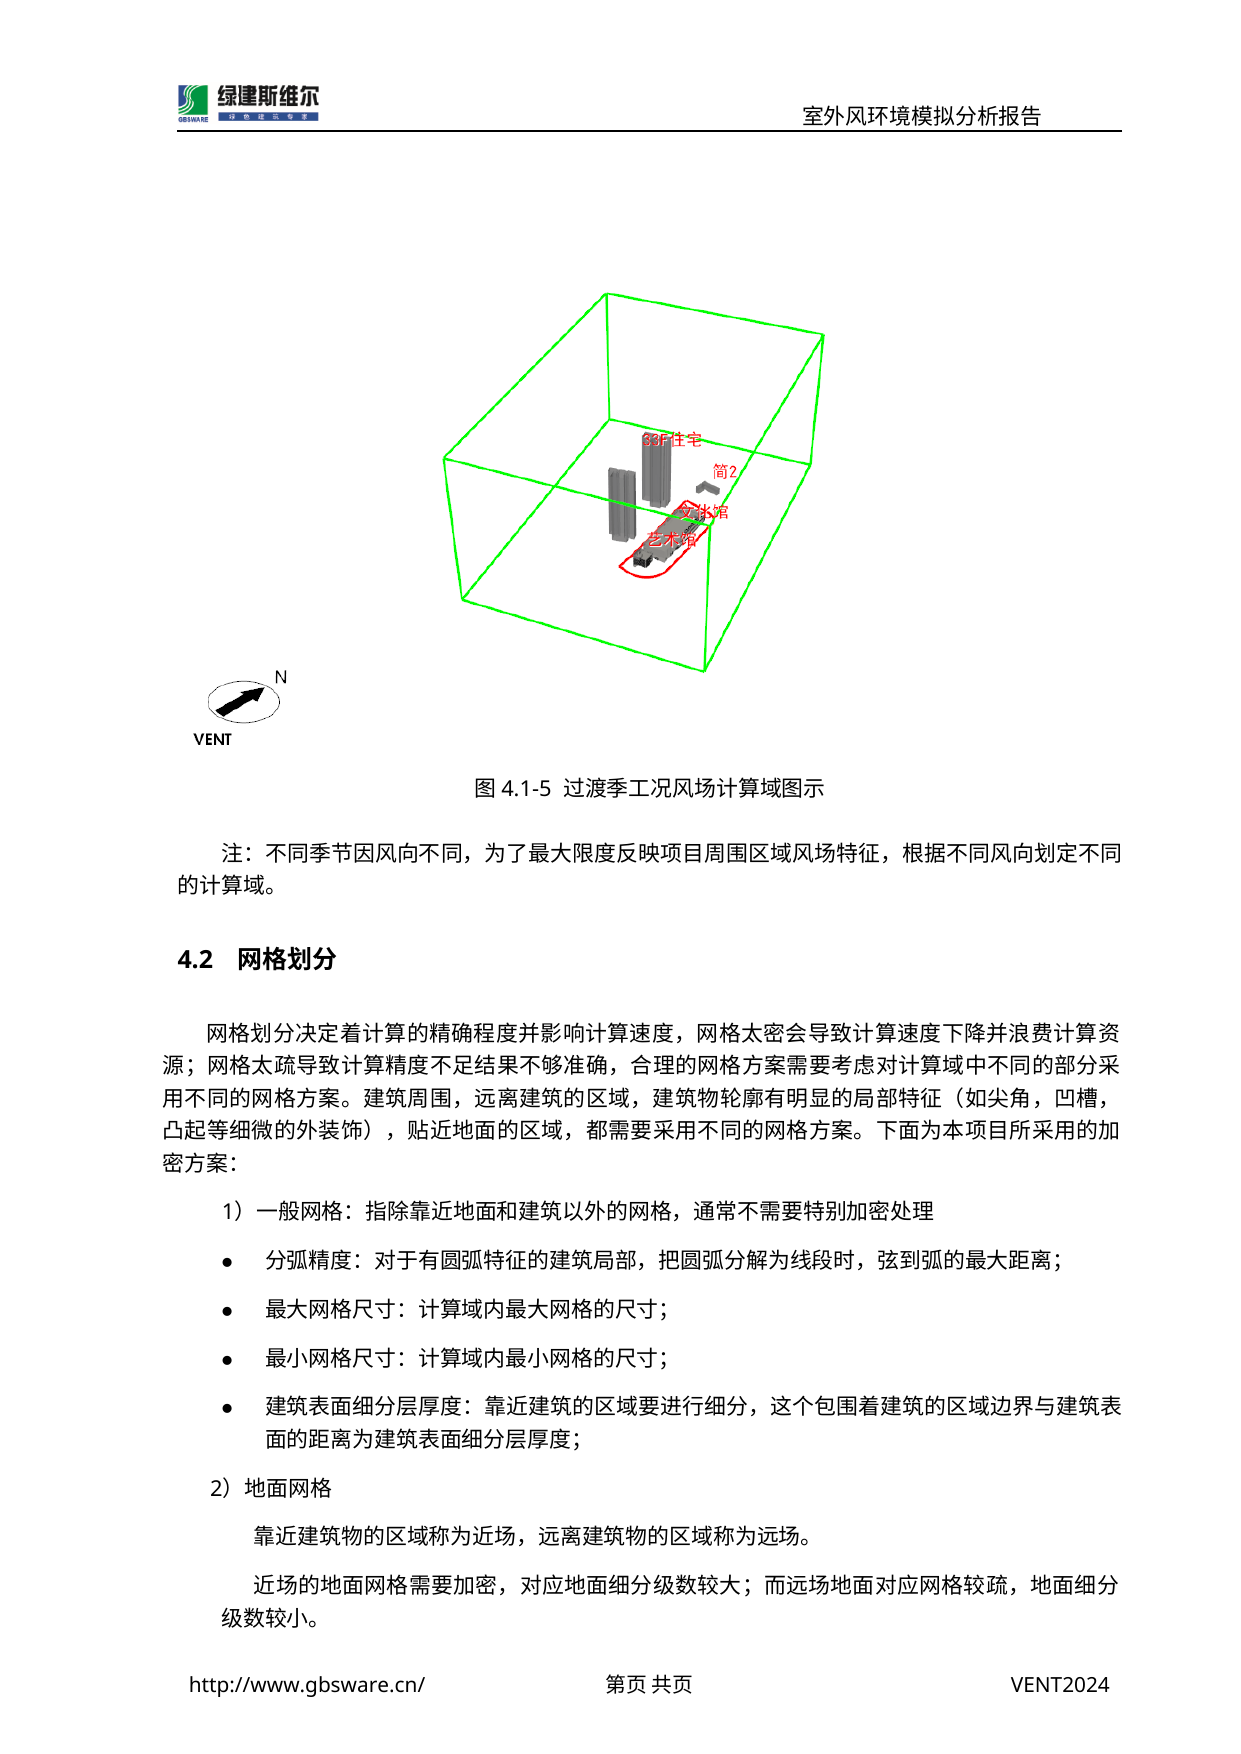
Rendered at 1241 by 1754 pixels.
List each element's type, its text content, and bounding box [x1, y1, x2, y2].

text 2）地面网格 [177, 1470, 1122, 1503]
list 建筑表面细分层厚度：靠近建筑的区域要进行细分，这个包围着建筑的区域边界与建筑表面的距离为建筑表面细分层厚度； [221, 1389, 1122, 1454]
text 近场的地面网格需要加密，对应地面细分级数较大；而远场地面对应网格较疏，地面细分级数较小。 [221, 1568, 1122, 1633]
picture [184, 165, 1115, 758]
subtitle 网格划分 [177, 925, 1122, 990]
list 最小网格尺寸：计算域内最小网格的尺寸； [221, 1340, 1122, 1373]
text 靠近建筑物的区域称为近场，远离建筑物的区域称为远场。 [221, 1519, 1122, 1551]
picture [177, 82, 320, 124]
text 网格划分决定着计算的精确程度并影响计算速度，网格太密会导致计算速度下降并浪费计算资源；网格太疏导致计算精度不足结果不够准确，合理的网格方案需要考虑对计算域中不同的部分采用不同的网格方案。建筑周围，远离建筑的区域，建筑物轮廓有明显的局部特征（如尖角，凹槽，凸起等细微的外装饰），贴近地面的区域，都需要采用不同的网格方案。下面为本项目所采用的加密方案： [162, 1015, 1122, 1178]
list 最大网格尺寸：计算域内最大网格的尺寸； [221, 1291, 1122, 1324]
text 1）一般网格：指除靠近地面和建筑以外的网格，通常不需要特别加密处理 [222, 1194, 1122, 1226]
text 注：不同季节因风向不同，为了最大限度反映项目周围区域风场特征，根据不同风向划定不同的计算域。 [177, 835, 1122, 900]
list 分弧精度：对于有圆弧特征的建筑局部，把圆弧分解为线段时，弦到弧的最大距离； [221, 1243, 1122, 1275]
